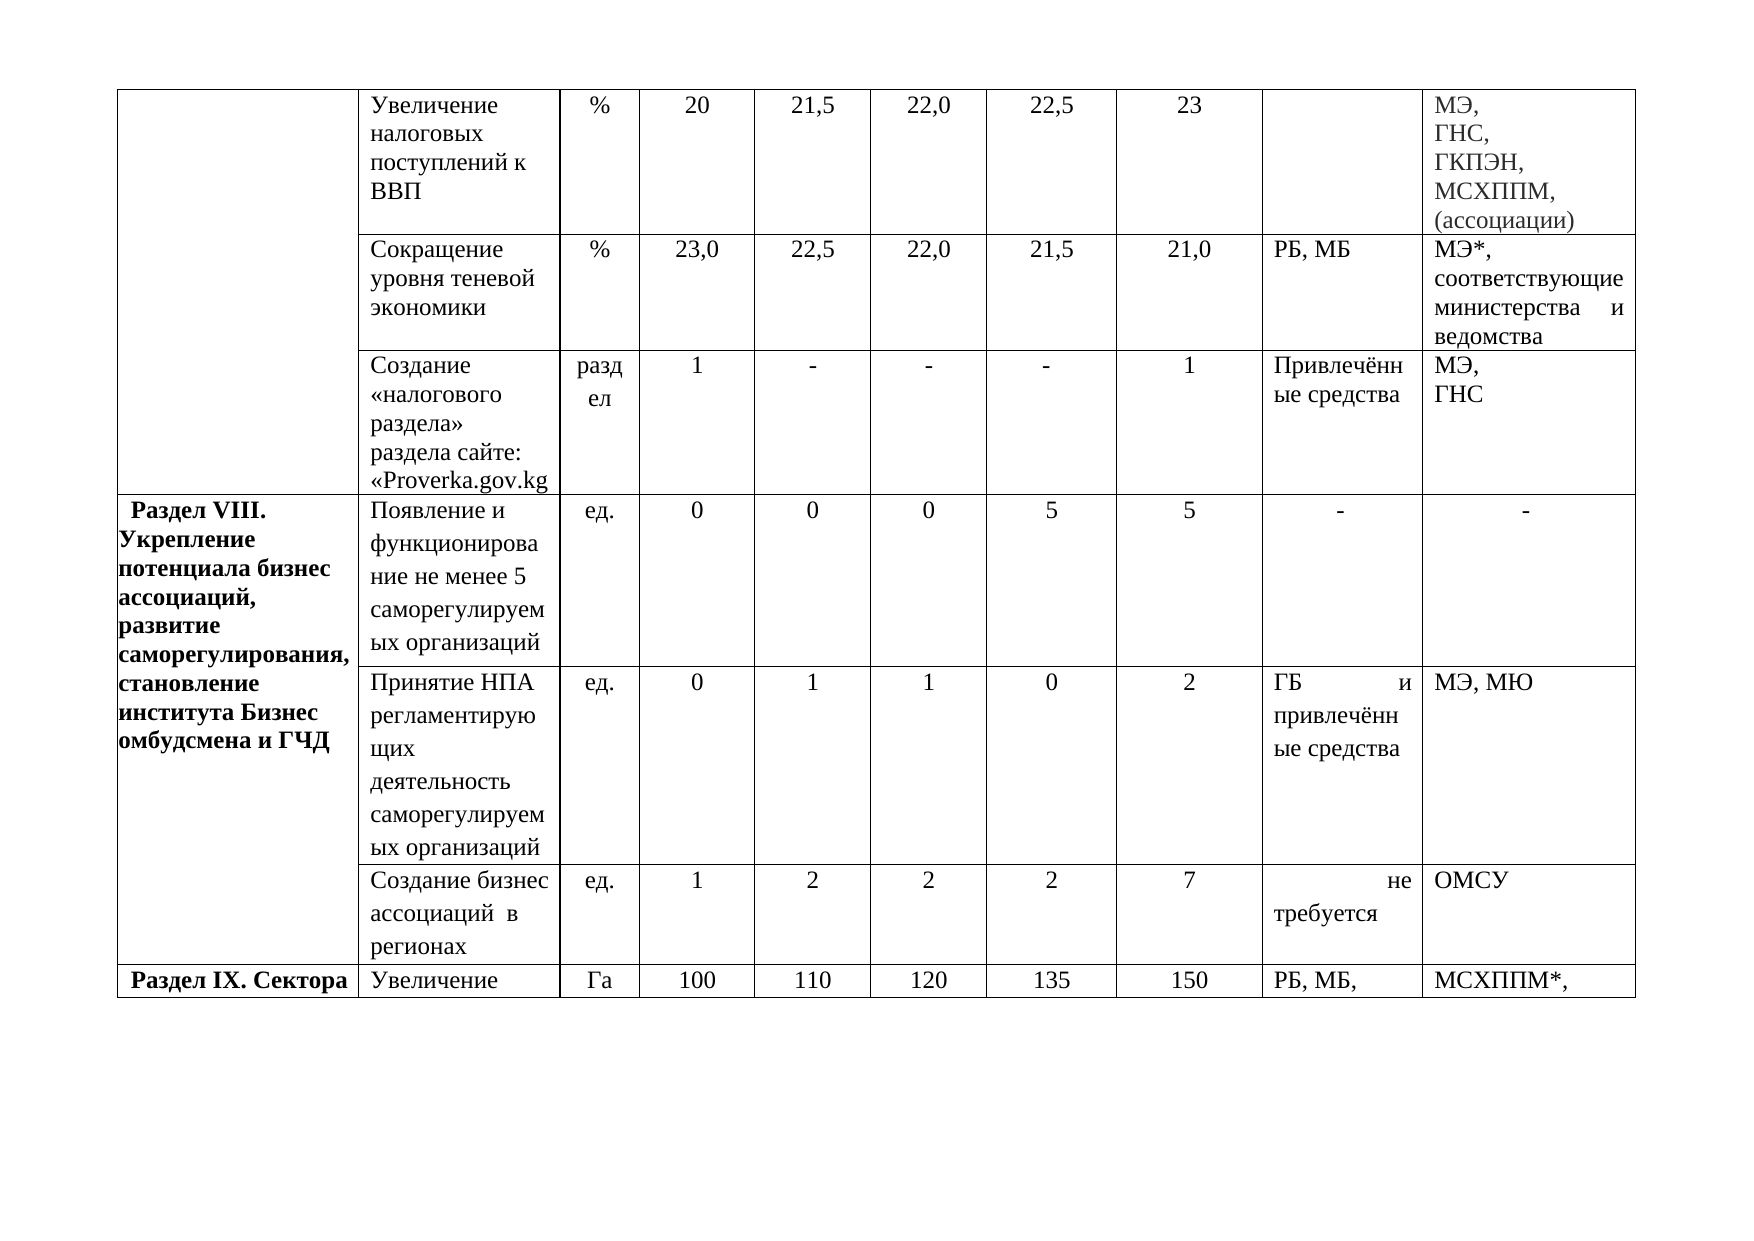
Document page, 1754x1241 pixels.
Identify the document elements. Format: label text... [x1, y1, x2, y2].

table_cell 5 [1117, 495, 1262, 666]
table_cell Создание бизнес ассоциаций в регионах [359, 865, 559, 964]
table_cell ед. [561, 667, 639, 864]
table_cell 21,0 [1117, 235, 1262, 349]
table_cell 7 [1117, 865, 1262, 964]
table_cell % [561, 90, 639, 233]
table_cell МЭ, ГНС [1423, 351, 1635, 494]
table_cell 120 [871, 965, 986, 997]
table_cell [1423, 965, 1635, 997]
table_cell 2 [987, 865, 1116, 964]
table_cell Сокращение уровня теневой экономики [359, 235, 559, 349]
table_cell - [871, 351, 986, 494]
table_cell Раздел VIII. Укрепление потенциала бизнес ассоциаций, развитие саморегулирования, становление института Бизнес омбудсмена и ГЧД [118, 495, 358, 964]
table_cell 23 [1117, 90, 1262, 233]
table_cell 2 [1117, 667, 1262, 864]
table_cell Га [561, 965, 639, 997]
table_cell 0 [640, 667, 754, 864]
table_cell 23,0 [640, 235, 754, 349]
table_cell - [987, 351, 1116, 494]
table_cell 0 [640, 495, 754, 666]
table_cell 22,5 [755, 235, 870, 349]
table_cell РБ, МБ [1263, 235, 1422, 349]
table_cell 5 [987, 495, 1116, 666]
table_cell 21,5 [987, 235, 1116, 349]
table_cell [1263, 90, 1422, 233]
table_cell 0 [755, 495, 870, 666]
table_cell 135 [987, 965, 1116, 997]
table_cell 22,5 [987, 90, 1116, 233]
table_cell ед. [561, 495, 639, 666]
table_cell - [1263, 495, 1422, 666]
table_cell 20 [640, 90, 754, 233]
table_cell МЭ, МЮ [1423, 667, 1635, 864]
table_cell 2 [755, 865, 870, 964]
table_cell 21,5 [755, 90, 870, 233]
table_cell МЭ, ГНС, ГКПЭН, МСХППМ, (ассоциации) [1423, 90, 1635, 233]
table_cell Принятие НПА регламентирующих деятельность саморегулируемых организаций [359, 667, 559, 864]
table_cell 22,0 [871, 90, 986, 233]
table_cell Создание «налогового раздела» раздела сайте: «Proverka.gov.kg [359, 351, 559, 494]
table_cell ОМСУ [1423, 865, 1635, 964]
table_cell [1263, 965, 1422, 997]
table_cell 1 [640, 865, 754, 964]
table_cell - [1423, 495, 1635, 666]
table_cell 1 [755, 667, 870, 864]
table_cell % [561, 235, 639, 349]
table_cell раздел [561, 351, 639, 494]
table_cell 1 [871, 667, 986, 864]
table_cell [359, 965, 559, 997]
table_cell 110 [755, 965, 870, 997]
table_cell 1 [640, 351, 754, 494]
table_cell 1 [1117, 351, 1262, 494]
table_cell 100 [640, 965, 754, 997]
table_cell 0 [871, 495, 986, 666]
table_cell 2 [871, 865, 986, 964]
table_cell 0 [987, 667, 1116, 864]
table_cell 150 [1117, 965, 1262, 997]
table_cell - [755, 351, 870, 494]
table_cell Появление и функционирование не менее 5 саморегулируемых организаций [359, 495, 559, 666]
table_cell не требуется [1263, 865, 1422, 964]
table_cell Привлечённые средства [1263, 351, 1422, 494]
table_cell Раздел IX. Сектора [118, 965, 358, 997]
table_cell ед. [561, 865, 639, 964]
table_cell МЭ*, соответствующие министерства и ведомства [1423, 235, 1635, 349]
table_cell Увеличение налоговых поступлений к ВВП [359, 90, 559, 233]
table_cell ГБ и привлечённые средства [1263, 667, 1422, 864]
table_cell 22,0 [871, 235, 986, 349]
